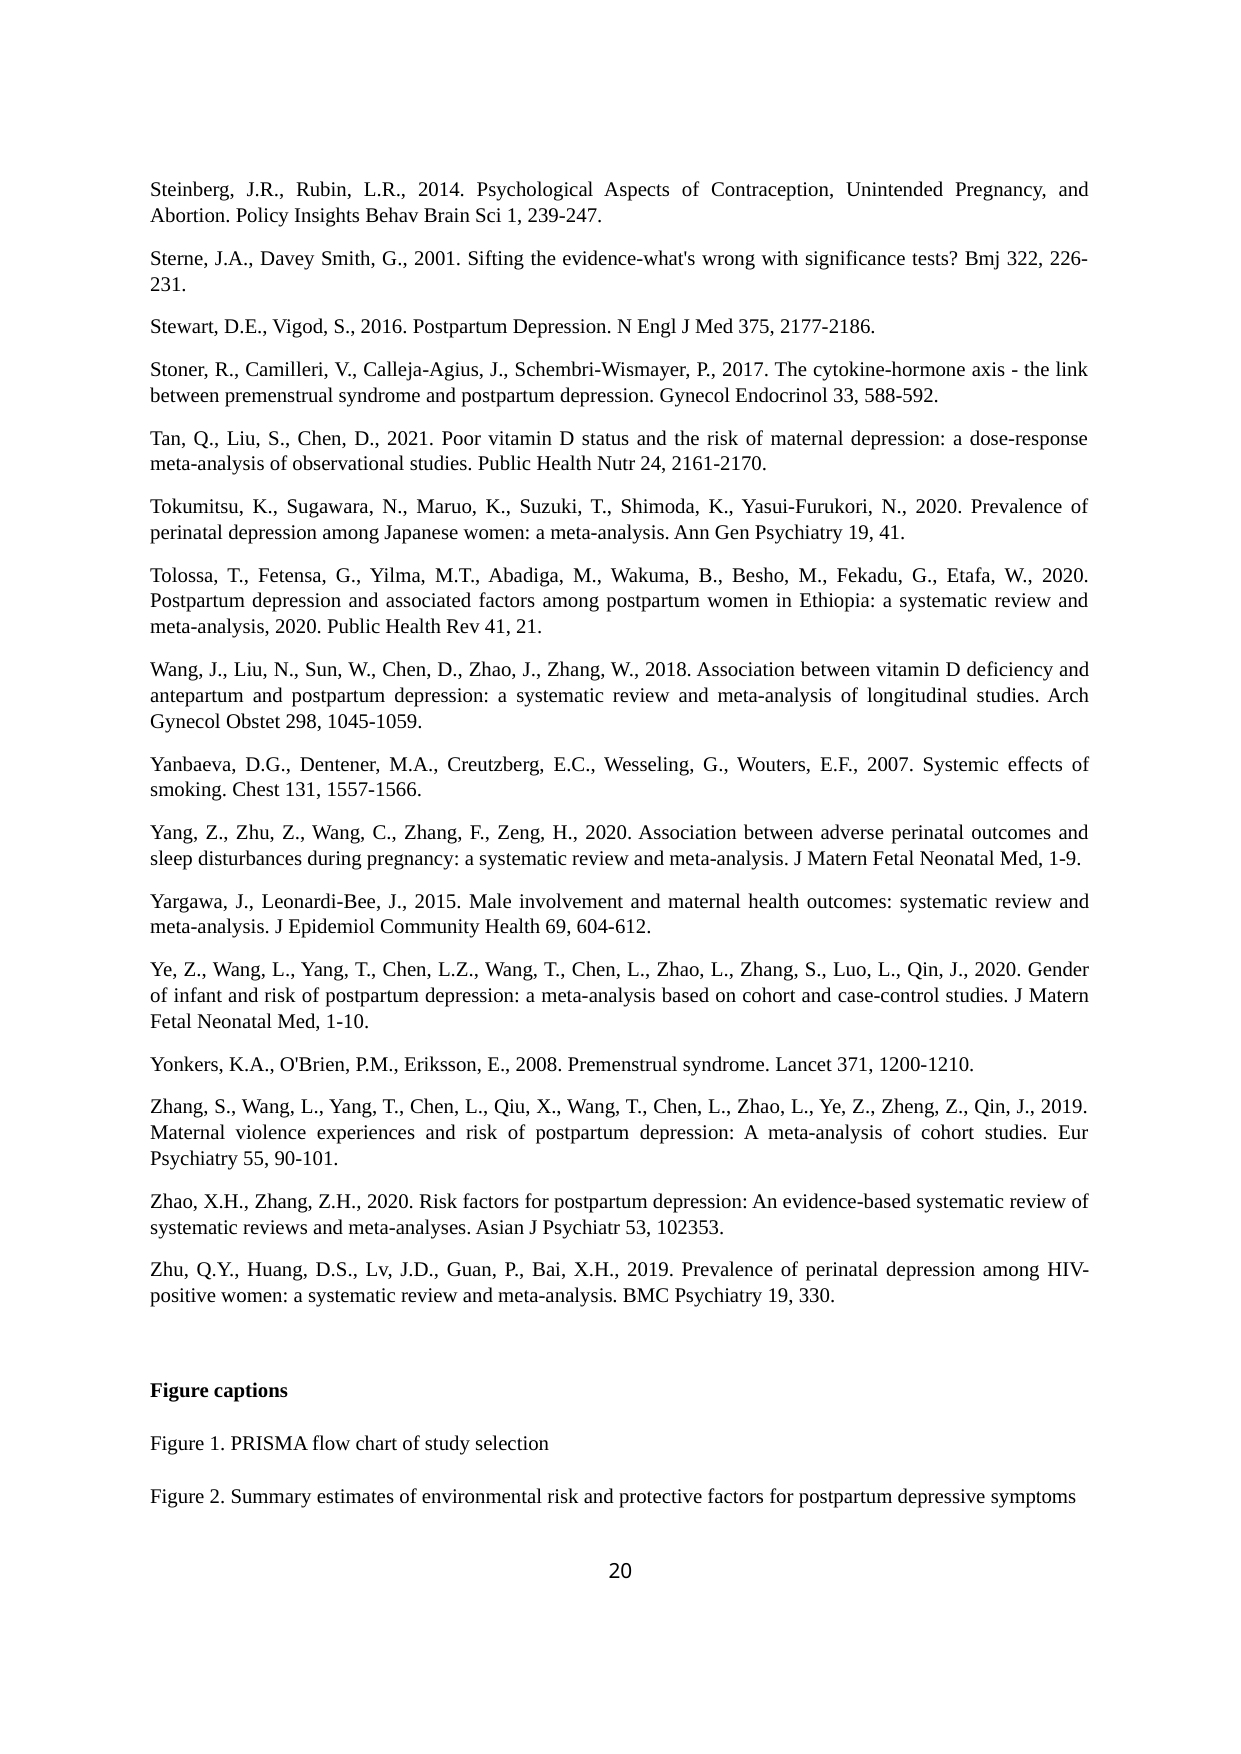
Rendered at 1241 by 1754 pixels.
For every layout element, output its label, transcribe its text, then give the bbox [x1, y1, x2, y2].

text Sterne, J.A., Davey Smith, G., 2001. Sifting the evidence-what's wrong with significance tests? Bmj 322, 226-231. [150, 246, 1090, 296]
text Zhang, S., Wang, L., Yang, T., Chen, L., Qiu, X., Wang, T., Chen, L., Zhao, L., Ye, Z., Zheng, Z., Qin, J., 2019. Maternal violence experiences and risk of postpartum depression: A meta-analysis of cohort studies. Eur Psychiatry 55, 90-101. [150, 1094, 1090, 1170]
text Figure 2. Summary estimates of environmental risk and protective factors for postpartum depressive symptoms [150, 1484, 1090, 1508]
text Yang, Z., Zhu, Z., Wang, C., Zhang, F., Zeng, H., 2020. Association between adverse perinatal outcomes and sleep disturbances during pregnancy: a systematic review and meta-analysis. J Matern Fetal Neonatal Med, 1-9. [150, 820, 1090, 870]
text Tan, Q., Liu, S., Chen, D., 2021. Poor vitamin D status and the risk of maternal depression: a dose-response meta-analysis of observational studies. Public Health Nutr 24, 2161-2170. [150, 425, 1090, 475]
text Yanbaeva, D.G., Dentener, M.A., Creutzberg, E.C., Wesseling, G., Wouters, E.F., 2007. Systemic effects of smoking. Chest 131, 1557-1566. [150, 751, 1090, 801]
text Wang, J., Liu, N., Sun, W., Chen, D., Zhao, J., Zhang, W., 2018. Association between vitamin D deficiency and antepartum and postpartum depression: a systematic review and meta-analysis of longitudinal studies. Arch Gynecol Obstet 298, 1045-1059. [150, 657, 1090, 733]
text Tokumitsu, K., Sugawara, N., Maruo, K., Suzuki, T., Shimoda, K., Yasui-Furukori, N., 2020. Prevalence of perinatal depression among Japanese women: a meta-analysis. Ann Gen Psychiatry 19, 41. [150, 494, 1090, 544]
text Yargawa, J., Leonardi-Bee, J., 2015. Male involvement and maternal health outcomes: systematic review and meta-analysis. J Epidemiol Community Health 69, 604-612. [150, 888, 1090, 938]
text Ye, Z., Wang, L., Yang, T., Chen, L.Z., Wang, T., Chen, L., Zhao, L., Zhang, S., Luo, L., Qin, J., 2020. Gender of infant and risk of postpartum depression: a meta-analysis based on cohort and case-control studies. J Matern Fetal Neonatal Med, 1-10. [150, 957, 1090, 1033]
text Zhao, X.H., Zhang, Z.H., 2020. Risk factors for postpartum depression: An evidence-based systematic review of systematic reviews and meta-analyses. Asian J Psychiatr 53, 102353. [150, 1189, 1090, 1239]
text Yonkers, K.A., O'Brien, P.M., Eriksson, E., 2008. Premenstrual syndrome. Lancet 371, 1200-1210. [150, 1052, 1090, 1076]
text Stoner, R., Camilleri, V., Calleja-Agius, J., Schembri-Wismayer, P., 2017. The cytokine-hormone axis - the link between premenstrual syndrome and postpartum depression. Gynecol Endocrinol 33, 588-592. [150, 357, 1090, 407]
text Stewart, D.E., Vigod, S., 2016. Postpartum Depression. N Engl J Med 375, 2177-2186. [150, 314, 1090, 338]
text Zhu, Q.Y., Huang, D.S., Lv, J.D., Guan, P., Bai, X.H., 2019. Prevalence of perinatal depression among HIV-positive women: a systematic review and meta-analysis. BMC Psychiatry 19, 330. [150, 1257, 1090, 1307]
text Tolossa, T., Fetensa, G., Yilma, M.T., Abadiga, M., Wakuma, B., Besho, M., Fekadu, G., Etafa, W., 2020. Postpartum depression and associated factors among postpartum women in Ethiopia: a systematic review and meta-analysis, 2020. Public Health Rev 41, 21. [150, 562, 1090, 638]
text Figure captions [150, 1378, 1090, 1402]
text Figure 1. PRISMA flow chart of study selection [150, 1431, 1090, 1455]
text Steinberg, J.R., Rubin, L.R., 2014. Psychological Aspects of Contraception, Unintended Pregnancy, and Abortion. Policy Insights Behav Brain Sci 1, 239-247. [150, 177, 1090, 227]
